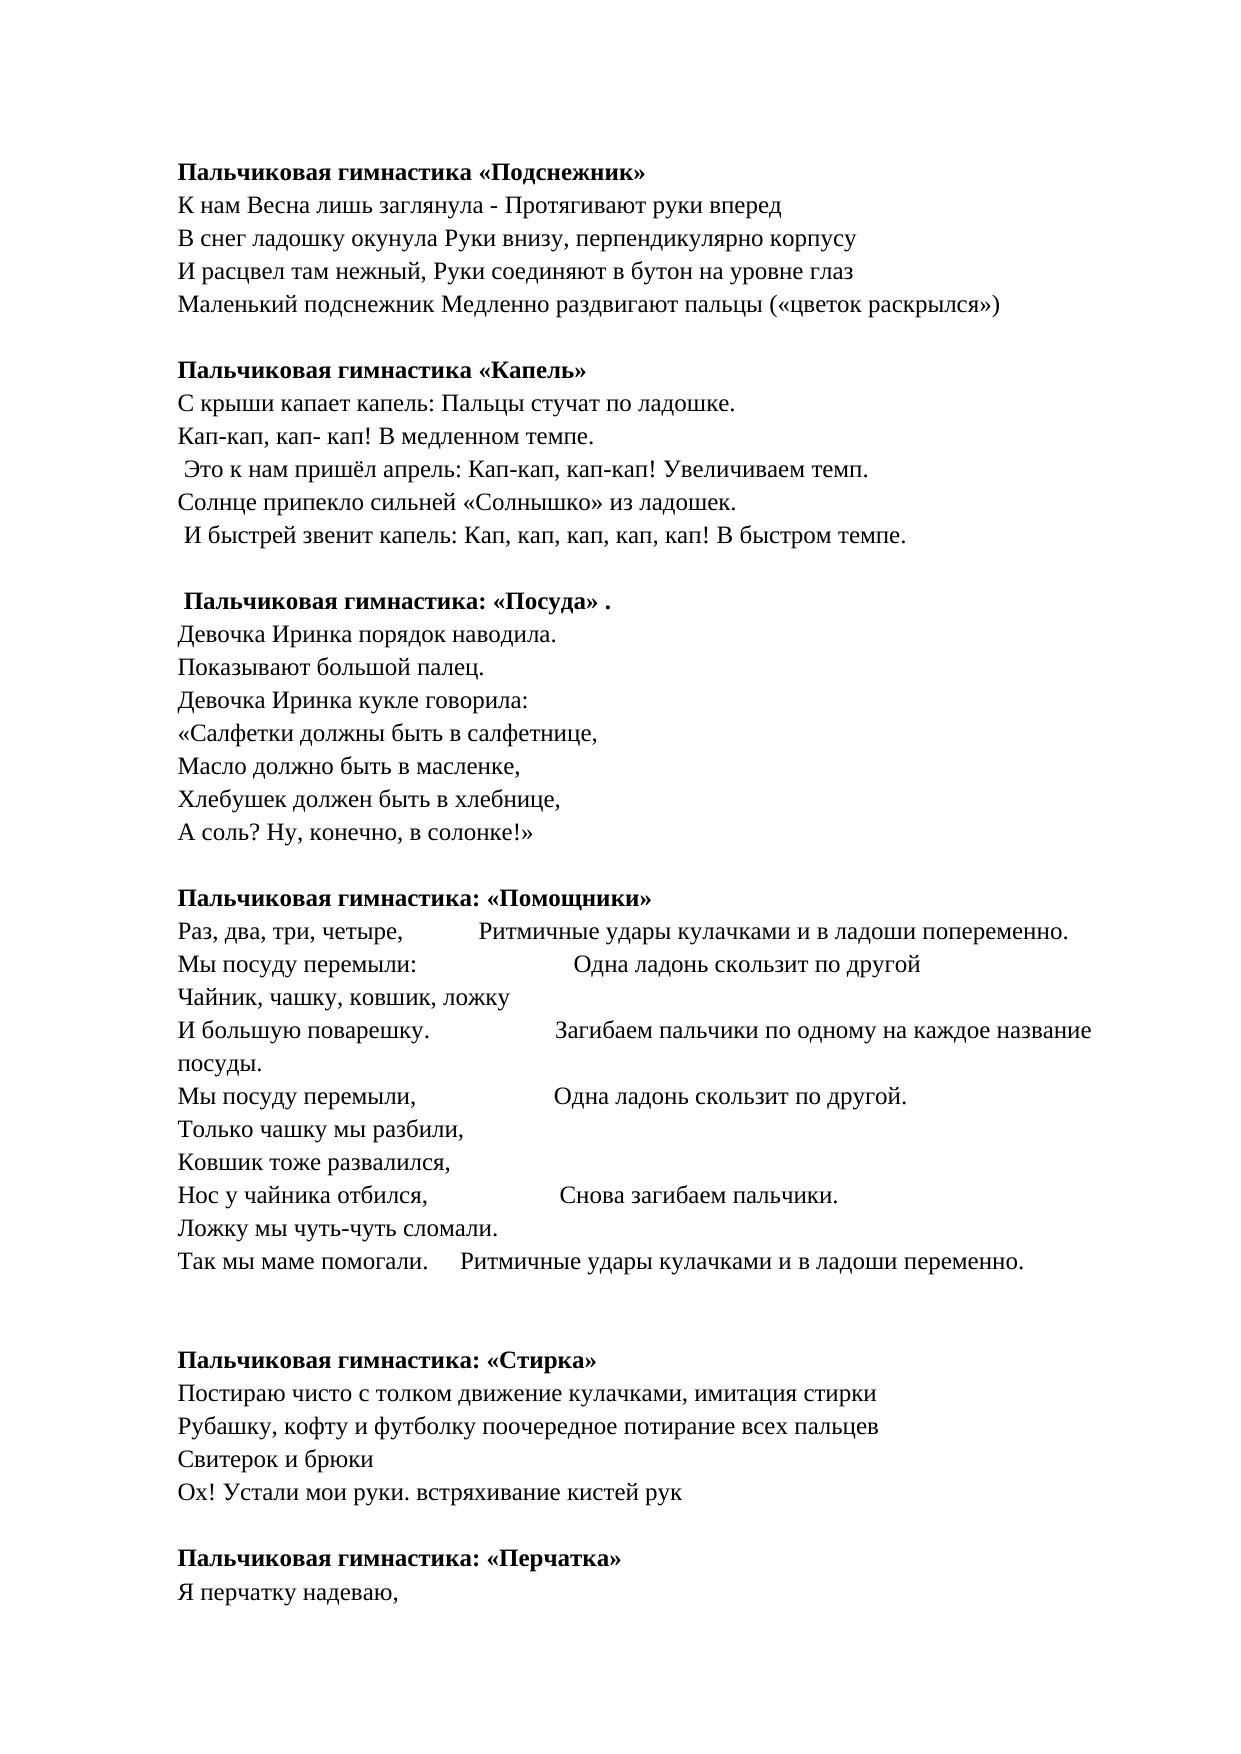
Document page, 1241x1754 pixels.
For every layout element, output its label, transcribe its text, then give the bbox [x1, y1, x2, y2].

text Ковшик тоже развалился, [177, 1147, 1152, 1176]
text В снег ладошку окунула Руки внизу, перпендикулярно корпусу [177, 223, 1152, 251]
text Кап-кап, кап- кап! В медленном темпе. [177, 421, 1152, 449]
text Я перчатку надеваю, [177, 1577, 1152, 1605]
text Мы посуду перемыли, Одна ладонь скользит по другой. [177, 1081, 1152, 1110]
text И расцвел там нежный, Руки соединяют в бутон на уровне глаз [177, 256, 1152, 284]
text Девочка Иринка порядок наводила. [177, 619, 1152, 648]
text Раз, два, три, четыре, Ритмичные удары кулачками и в ладоши попеременно. [177, 916, 1152, 945]
text Свитерок и брюки [177, 1444, 1152, 1473]
text Мы посуду перемыли: Одна ладонь скользит по другой [177, 949, 1152, 978]
text И быстрей звенит капель: Кап, кап, кап, кап, кап! В быстром темпе. [177, 520, 1152, 549]
text Пальчиковая гимнастика: «Стирка» [177, 1345, 1152, 1374]
text Девочка Иринка кукле говорила: [177, 685, 1152, 714]
text «Салфетки должны быть в салфетнице, [177, 718, 1152, 747]
text Пальчиковая гимнастика: «Помощники» [177, 883, 1152, 912]
text Маленький подснежник Медленно раздвигают пальцы («цветок раскрылся») [177, 289, 1152, 317]
text Рубашку, кофту и футболку поочередное потирание всех пальцев [177, 1411, 1152, 1440]
text Пальчиковая гимнастика: «Посуда» . [177, 586, 1152, 615]
text Ложку мы чуть-чуть сломали. [177, 1213, 1152, 1242]
text Это к нам пришёл апрель: Кап-кап, кап-кап! Увеличиваем темп. [177, 454, 1152, 483]
text Пальчиковая гимнастика «Капель» [177, 355, 1152, 383]
text Пальчиковая гимнастика: «Перчатка» [177, 1543, 1152, 1572]
text Только чашку мы разбили, [177, 1114, 1152, 1143]
text Солнце припекло сильней «Солнышко» из ладошек. [177, 487, 1152, 516]
text А соль? Ну, конечно, в солонке!» [177, 817, 1152, 846]
text И большую поварешку. Загибаем пальчики по одному на каждое название посуды. [177, 1015, 1152, 1077]
text Чайник, чашку, ковшик, ложку [177, 982, 1152, 1011]
text С крыши капает капель: Пальцы стучат по ладошке. [177, 388, 1152, 417]
text Постираю чисто с толком движение кулачками, имитация стирки [177, 1378, 1152, 1407]
text Хлебушек должен быть в хлебнице, [177, 784, 1152, 813]
text Пальчиковая гимнастика «Подснежник» [177, 157, 1152, 185]
text К нам Весна лишь заглянула - Протягивают руки вперед [177, 190, 1152, 218]
text Нос у чайника отбился, Снова загибаем пальчики. [177, 1180, 1152, 1209]
text Масло должно быть в масленке, [177, 751, 1152, 780]
text Показывают большой палец. [177, 652, 1152, 681]
text Ох! Устали мои руки. встряхивание кистей рук [177, 1477, 1152, 1506]
text Так мы маме помогали. Ритмичные удары кулачками и в ладоши переменно. [177, 1246, 1152, 1275]
